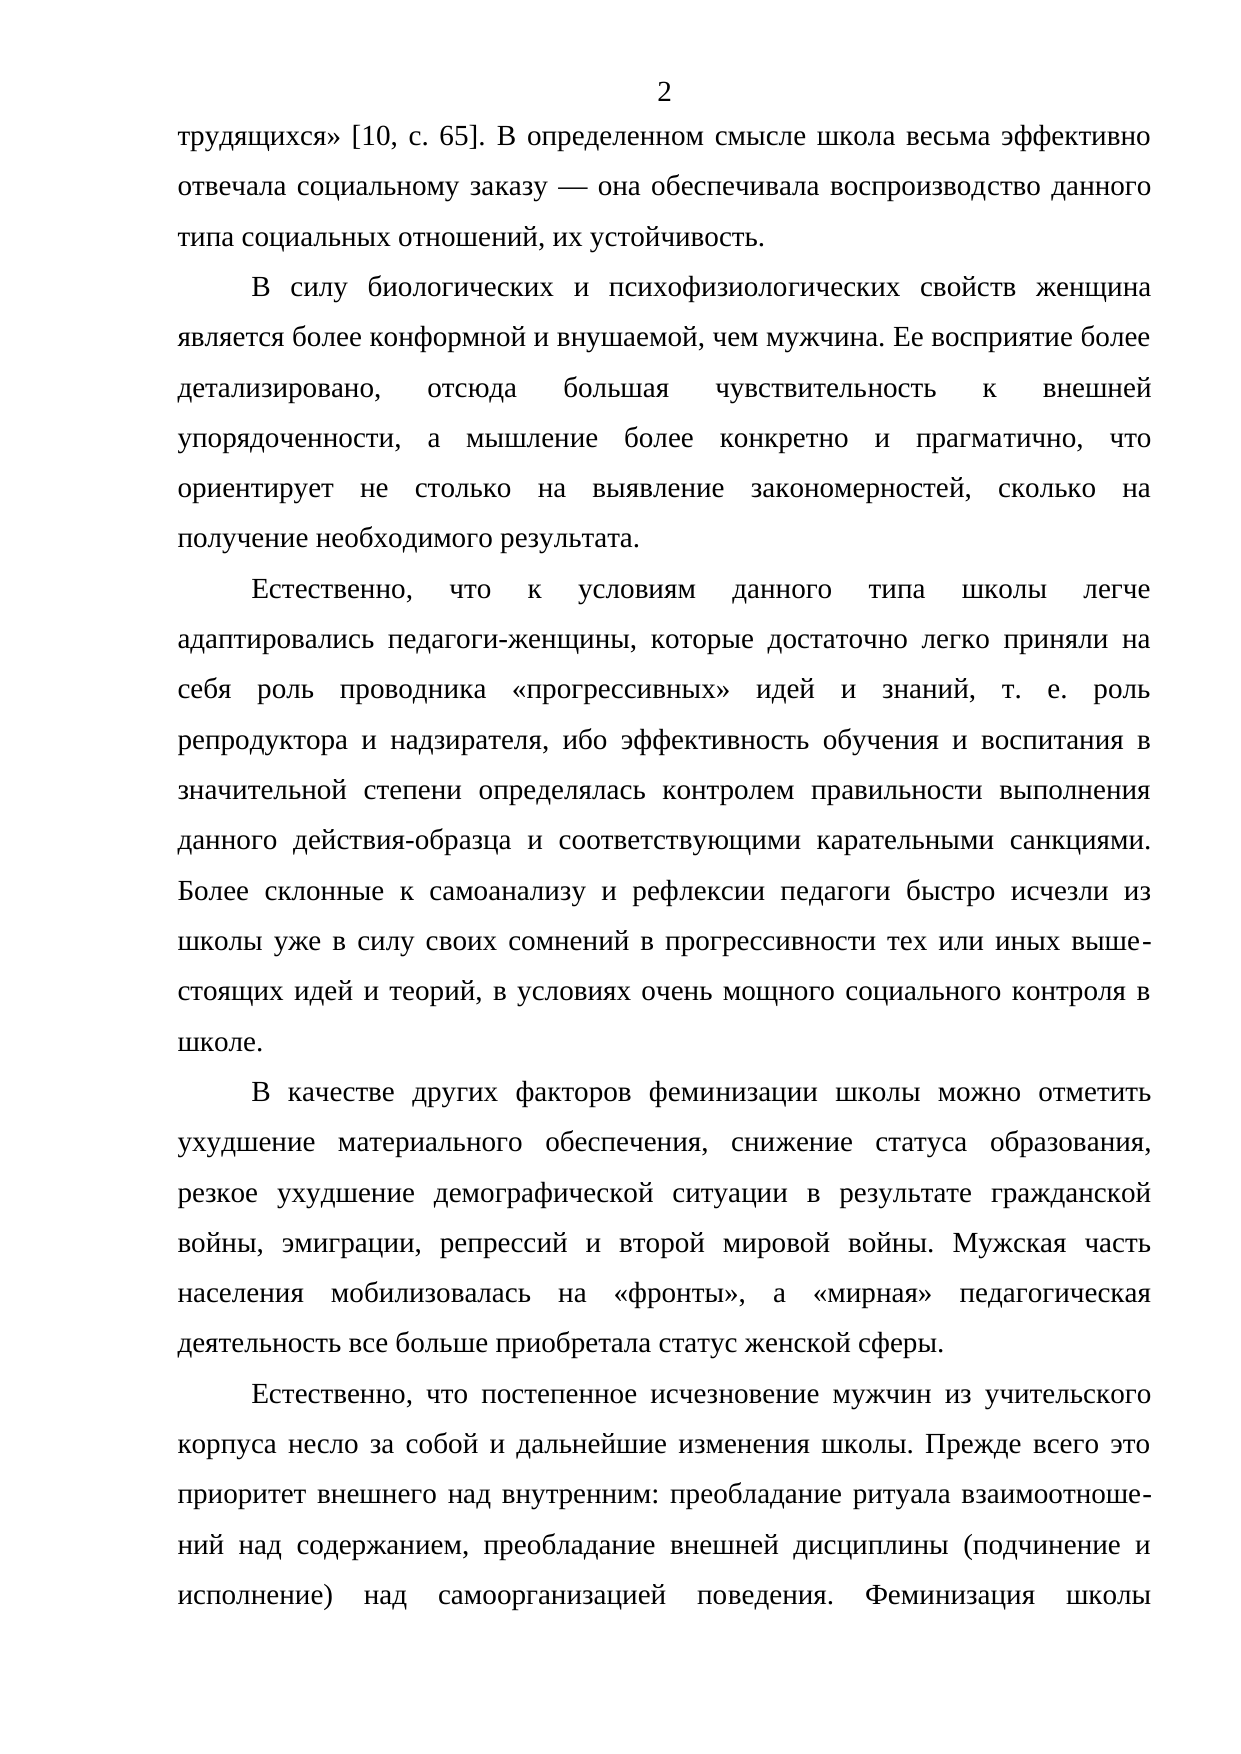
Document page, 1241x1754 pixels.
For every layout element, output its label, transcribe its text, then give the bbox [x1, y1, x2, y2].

text Естественно, что к условиям данного типа школы легче адаптировались педагоги-женщины, которые достаточно легко приняли на себя роль проводника «прогрессивных» идей и знаний, т. е. роль репродуктора и надзирателя, ибо эффективность обучения и воспитания в значительной степени определялась контролем правильности выполнения данного действия-образца и соответствующими карательными санкциями. Более склонные к самоанализу и рефлексии педагоги быстро исчезли из школы уже в силу своих сомнений в прогрессивности тех или иных вышестоящих идей и теорий, в условиях очень мощного социального контроля в школе. [177, 571, 1152, 1057]
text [177, 118, 1152, 252]
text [177, 1376, 1152, 1611]
text В силу биологических и психофизиологических свойств женщина является более конформной и внушаемой, чем мужчина. Ее восприятие более детализировано, отсюда большая чувствительность к внешней упорядоченности, а мышление более конкретно и прагматично, что ориентирует не столько на выявление закономерностей, сколько на получение необходимого результата. [177, 269, 1152, 554]
text В качестве других факторов феминизации школы можно отметить ухудшение материального обеспечения, снижение статуса образования, резкое ухудшение демографической ситуации в результате гражданской войны, эмиграции, репрессий и второй мировой войны. Мужская часть населения мобилизовалась на «фронты», а «мирная» педагогическая деятельность все больше приобретала статус женской сферы. [177, 1074, 1152, 1359]
